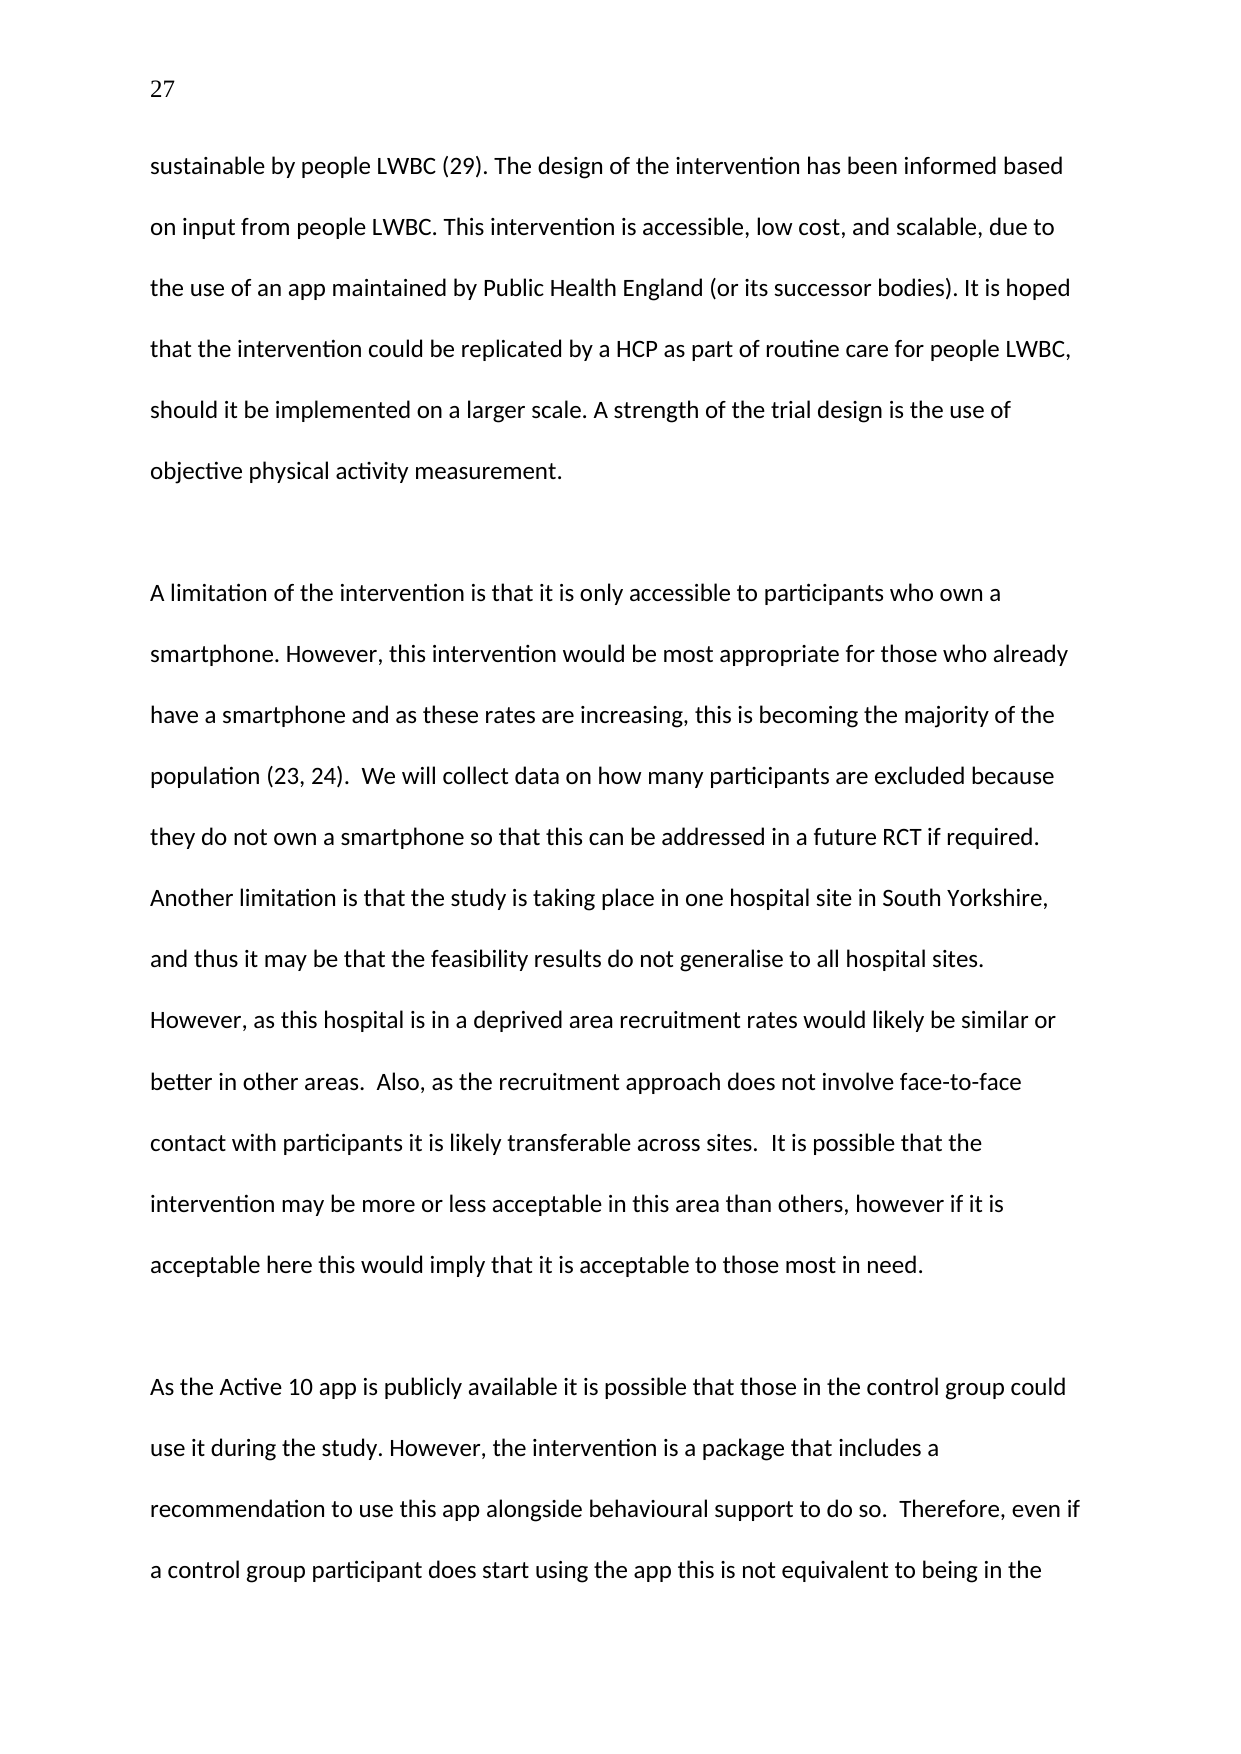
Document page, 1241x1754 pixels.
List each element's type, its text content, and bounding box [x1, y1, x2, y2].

text A limitation of the intervention is that it is only accessible to participants who own a smartphone. However, this intervention would be most appropriate for those who already have a smartphone and as these rates are increasing, this is becoming the majority of the population (23, 24). We will collect data on how many participants are excluded because they do not own a smartphone so that this can be addressed in a future RCT if required. Another limitation is that the study is taking place in one hospital site in South Yorkshire, and thus it may be that the feasibility results do not generalise to all hospital sites. However, as this hospital is in a deprived area recruitment rates would likely be similar or better in other areas. Also, as the recruitment approach does not involve face-to-face contact with participants it is likely transferable across sites. It is possible that the intervention may be more or less acceptable in this area than others, however if it is acceptable here this would imply that it is acceptable to those most in need. [150, 577, 1090, 1279]
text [150, 150, 1090, 486]
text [150, 1371, 1090, 1584]
